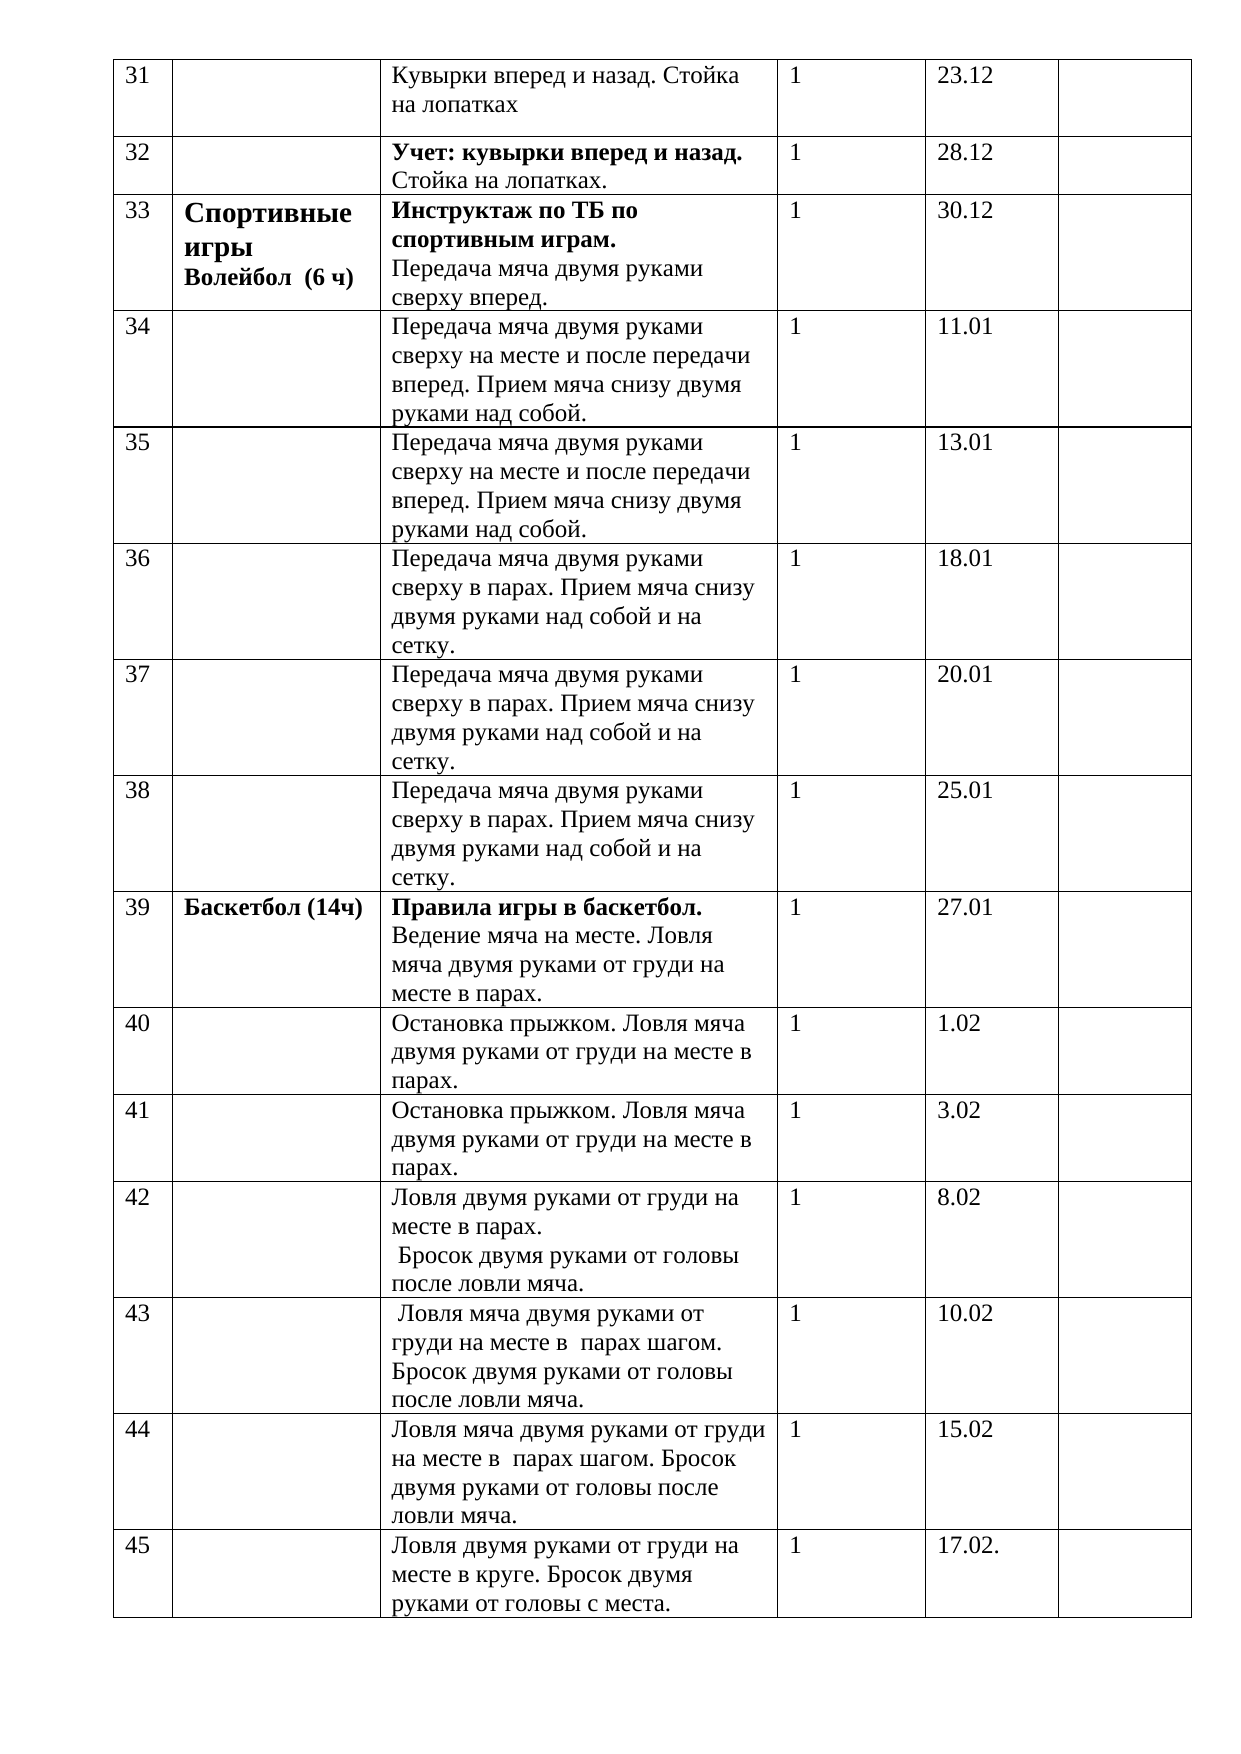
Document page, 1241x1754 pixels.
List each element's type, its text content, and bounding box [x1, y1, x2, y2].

table_cell [173, 60, 380, 136]
table_cell [173, 660, 380, 774]
table_cell Остановка прыжком. Ловля мяча двумя руками от груди на месте в парах. [381, 1095, 777, 1181]
table_cell [1059, 776, 1191, 891]
table_cell 28.12 [926, 137, 1058, 194]
table_cell 3.02 [926, 1095, 1058, 1181]
table_cell 1 [778, 892, 925, 1007]
table_cell 44 [114, 1414, 172, 1529]
table_cell 10.02 [926, 1298, 1058, 1413]
table_cell [1059, 137, 1191, 194]
table_cell [173, 1530, 380, 1617]
table_cell 1 [778, 1008, 925, 1094]
table_cell [173, 1095, 380, 1181]
table_cell 1 [778, 137, 925, 194]
table_cell [173, 1414, 380, 1529]
table_cell 34 [114, 311, 172, 426]
table_cell [173, 1008, 380, 1094]
table_cell [1059, 1182, 1191, 1297]
table_cell 30.12 [926, 195, 1058, 310]
table_cell Ловля мяча двумя руками от груди на месте в парах шагом. Бросок двумя руками от головы после ловли мяча. [381, 1414, 777, 1529]
table_cell 8.02 [926, 1182, 1058, 1297]
table_cell [1059, 1008, 1191, 1094]
table_cell [1059, 428, 1191, 542]
table_cell 15.02 [926, 1414, 1058, 1529]
table_cell 17.02. [926, 1530, 1058, 1617]
table_cell 1 [778, 1530, 925, 1617]
table_cell 1 [778, 1182, 925, 1297]
table_cell 45 [114, 1530, 172, 1617]
table_cell 37 [114, 660, 172, 774]
table_cell 13.01 [926, 428, 1058, 542]
table_cell [173, 428, 380, 542]
table_cell 1 [778, 660, 925, 774]
table_cell [173, 1298, 380, 1413]
table_cell Ловля двумя руками от груди на месте в круге. Бросок двумя руками от головы с места. [381, 1530, 777, 1617]
table_cell 1 [778, 60, 925, 136]
table_cell [1059, 544, 1191, 658]
table_cell Инструктаж по ТБ по спортивным играм. Передача мяча двумя руками сверху вперед. [381, 195, 777, 310]
table_cell [173, 1182, 380, 1297]
table_cell 39 [114, 892, 172, 1007]
table_cell 1 [778, 544, 925, 658]
table_cell Учет: кувырки вперед и назад. Стойка на лопатках. [381, 137, 777, 194]
table_cell 20.01 [926, 660, 1058, 774]
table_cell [381, 60, 777, 136]
table_cell 1 [778, 1095, 925, 1181]
table_cell 1 [778, 776, 925, 891]
table_cell [1059, 660, 1191, 774]
table_cell Спортивные игры Волейбол (6 ч) [173, 195, 380, 310]
table_cell 1 [778, 428, 925, 542]
table_cell [1059, 1530, 1191, 1617]
table_cell [1059, 311, 1191, 426]
table_cell 40 [114, 1008, 172, 1094]
table_cell Передача мяча двумя руками сверху в парах. Прием мяча снизу двумя руками над собой и на сетку. [381, 660, 777, 774]
table_cell Баскетбол (14ч) [173, 892, 380, 1007]
table_cell [1059, 1095, 1191, 1181]
table_cell 23.12 [926, 60, 1058, 136]
table_cell [1059, 195, 1191, 310]
table_cell [1059, 1414, 1191, 1529]
table_cell Ловля двумя руками от груди на месте в парах. Бросок двумя руками от головы после ловли мяча. [381, 1182, 777, 1297]
table_cell 1 [778, 195, 925, 310]
table_cell Передача мяча двумя руками сверху в парах. Прием мяча снизу двумя руками над собой и на сетку. [381, 776, 777, 891]
table_cell 18.01 [926, 544, 1058, 658]
table_cell Передача мяча двумя руками сверху на месте и после передачи вперед. Прием мяча снизу двумя руками над собой. [381, 311, 777, 426]
table_cell Передача мяча двумя руками сверху в парах. Прием мяча снизу двумя руками над собой и на сетку. [381, 544, 777, 658]
table_cell 11.01 [926, 311, 1058, 426]
table_cell 32 [114, 137, 172, 194]
table_cell 35 [114, 428, 172, 542]
table_cell 1.02 [926, 1008, 1058, 1094]
table_cell 38 [114, 776, 172, 891]
table_cell 33 [114, 195, 172, 310]
table_cell Остановка прыжком. Ловля мяча двумя руками от груди на месте в парах. [381, 1008, 777, 1094]
table_cell 1 [778, 1414, 925, 1529]
table_cell 1 [778, 1298, 925, 1413]
table_cell [173, 311, 380, 426]
table_cell 27.01 [926, 892, 1058, 1007]
table_cell Ловля мяча двумя руками от груди на месте в парах шагом. Бросок двумя руками от головы после ловли мяча. [381, 1298, 777, 1413]
table_cell 36 [114, 544, 172, 658]
table_cell 25.01 [926, 776, 1058, 891]
table_cell [173, 544, 380, 658]
table_cell 41 [114, 1095, 172, 1181]
table_cell 31 [114, 60, 172, 136]
table_cell [1059, 1298, 1191, 1413]
table_cell 42 [114, 1182, 172, 1297]
table_cell [1059, 60, 1191, 136]
table_cell 43 [114, 1298, 172, 1413]
table_cell [173, 137, 380, 194]
table_cell 1 [778, 311, 925, 426]
table_cell [1059, 892, 1191, 1007]
table_cell [173, 776, 380, 891]
table_cell Передача мяча двумя руками сверху на месте и после передачи вперед. Прием мяча снизу двумя руками над собой. [381, 428, 777, 542]
table_cell Правила игры в баскетбол. Ведение мяча на месте. Ловля мяча двумя руками от груди на месте в парах. [381, 892, 777, 1007]
